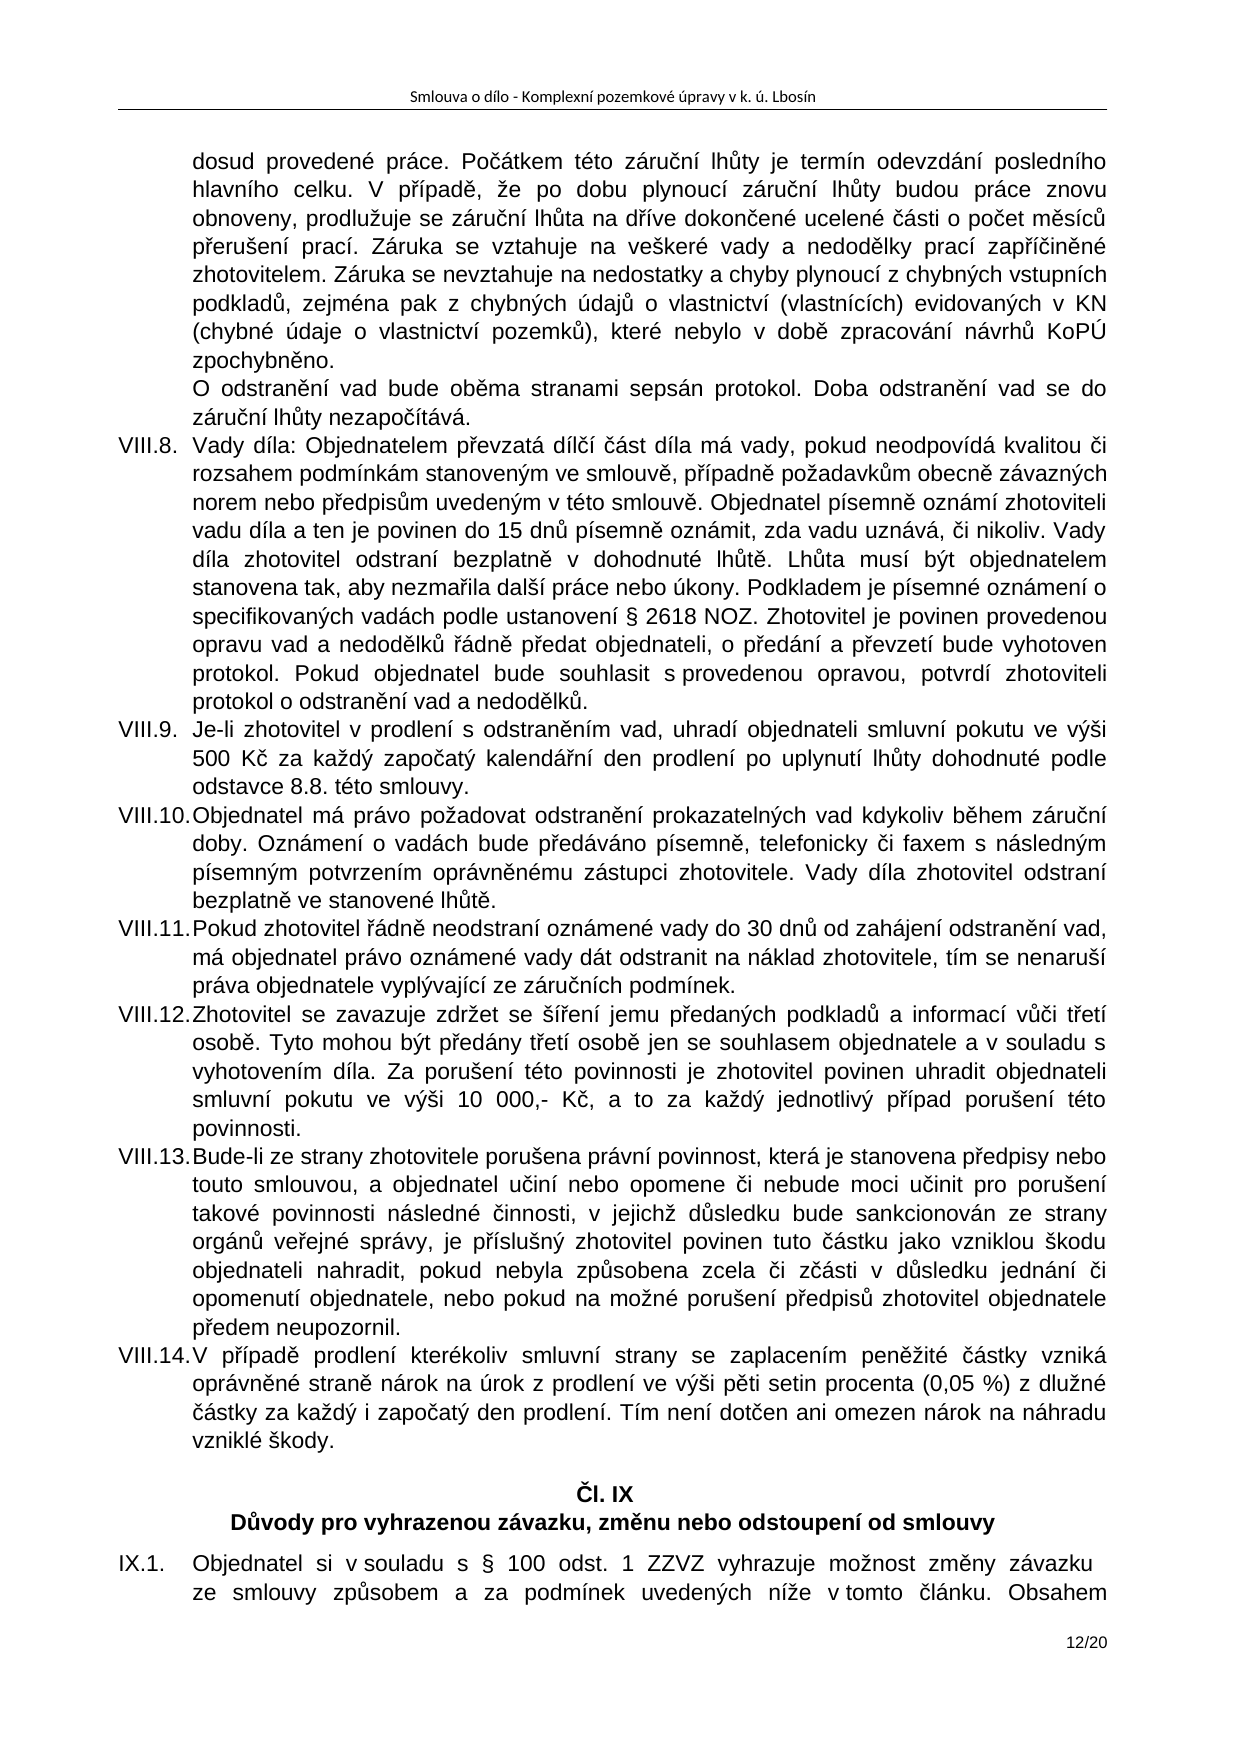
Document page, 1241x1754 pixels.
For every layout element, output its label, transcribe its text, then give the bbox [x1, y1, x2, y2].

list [118, 1550, 1107, 1605]
list Bude-li ze strany zhotovitele porušena právní povinnost, která je stanovena předpisy nebo touto smlouvou, a objednatel učiní nebo opomene či nebude moci učinit pro porušení takové povinnosti následné činnosti, v jejichž důsledku bude sankcionován ze strany orgánů veřejné správy, je příslušný zhotovitel povinen tuto částku jako vzniklou škodu objednateli nahradit, pokud nebyla způsobena zcela či zčásti v důsledku jednání či opomenutí objednatele, nebo pokud na možné porušení předpisů zhotovitel objednatele předem neupozornil. [118, 1143, 1107, 1340]
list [118, 148, 1107, 430]
list Pokud zhotovitel řádně neodstraní oznámené vady do 30 dnů od zahájení odstranění vad, má objednatel právo oznámené vady dát odstranit na náklad zhotovitele, tím se nenaruší práva objednatele vyplývající ze záručních podmínek. [118, 915, 1107, 999]
list Je-li zhotovitel v prodlení s odstraněním vad, uhradí objednateli smluvní pokutu ve výši 500 Kč za každý započatý kalendářní den prodlení po uplynutí lhůty dohodnuté podle odstavce 8.8. této smlouvy. [118, 716, 1107, 799]
list Zhotovitel se zavazuje zdržet se šíření jemu předaných podkladů a informací vůči třetí osobě. Tyto mohou být předány třetí osobě jen se souhlasem objednatele a v souladu s vyhotovením díla. Za porušení této povinnosti je zhotovitel povinen uhradit objednateli smluvní pokutu ve výši 10 000,- Kč, a to za každý jednotlivý případ porušení této povinnosti. [118, 1001, 1107, 1141]
list Vady díla: Objednatelem převzatá dílčí část díla má vady, pokud neodpovídá kvalitou či rozsahem podmínkám stanoveným ve smlouvě, případně požadavkům obecně závazných norem nebo předpisům uvedeným v této smlouvě. Objednatel písemně oznámí zhotoviteli vadu díla a ten je povinen do 15 dnů písemně oznámit, zda vadu uznává, či nikoliv. Vady díla zhotovitel odstraní bezplatně v dohodnuté lhůtě. Lhůta musí být objednatelem stanovena tak, aby nezmařila další práce nebo úkony. Podkladem je písemné oznámení o specifikovaných vadách podle ustanovení § 2618 NOZ. Zhotovitel je povinen provedenou opravu vad a nedodělků řádně předat objednateli, o předání a převzetí bude vyhotoven protokol. Pokud objednatel bude souhlasit s provedenou opravou, potvrdí zhotoviteli protokol o odstranění vad a nedodělků. [118, 432, 1107, 714]
text Důvody pro vyhrazenou závazku, změnu nebo odstoupení od smlouvy [118, 1481, 1107, 1536]
list Objednatel má právo požadovat odstranění prokazatelných vad kdykoliv během záruční doby. Oznámení o vadách bude předáváno písemně, telefonicky či faxem s následným písemným potvrzením oprávněnému zástupci zhotovitele. Vady díla zhotovitel odstraní bezplatně ve stanovené lhůtě. [118, 802, 1107, 913]
list V případě prodlení kterékoliv smluvní strany se zaplacením peněžité částky vzniká oprávněné straně nárok na úrok z prodlení ve výši pěti setin procenta (0,05 %) z dlužné částky za každý i započatý den prodlení. Tím není dotčen ani omezen nárok na náhradu vzniklé škody. [118, 1342, 1107, 1454]
